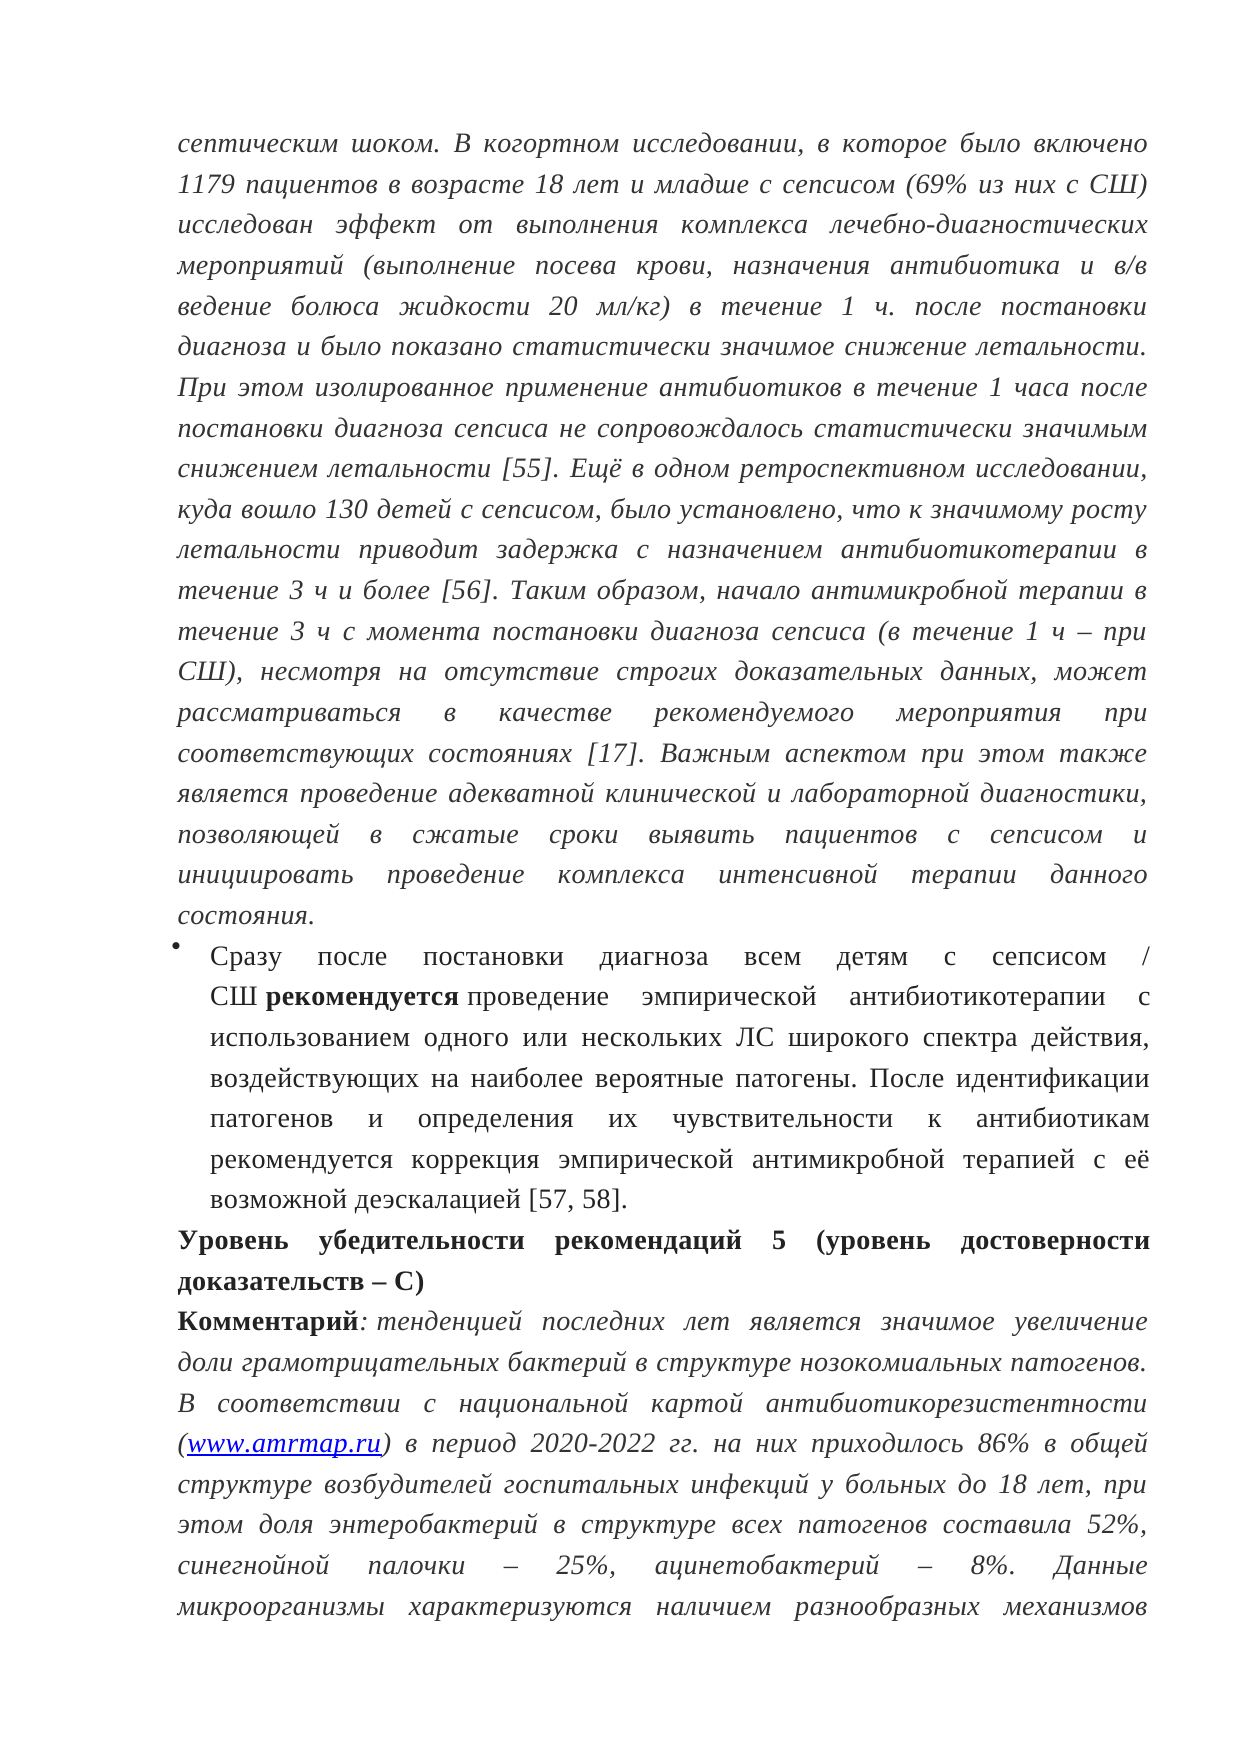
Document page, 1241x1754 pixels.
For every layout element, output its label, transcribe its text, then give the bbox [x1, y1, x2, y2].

text Уровень убедительности рекомендаций 5 (уровень достоверности доказательств – С) [177, 1215, 1152, 1296]
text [177, 118, 1152, 931]
list Сразу после постановки диагноза всем детям с сепсисом / СШ рекомендуется проведение эмпирической антибиотикотерапии с использованием одного или нескольких ЛС широкого спектра действия, воздействующих на наиболее вероятные патогены. После идентификации патогенов и определения их чувствительности к антибиотикам рекомендуется коррекция эмпирической антимикробной терапией с её возможной деэскалацией [57, 58]. [172, 931, 1152, 1215]
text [177, 1296, 1152, 1621]
